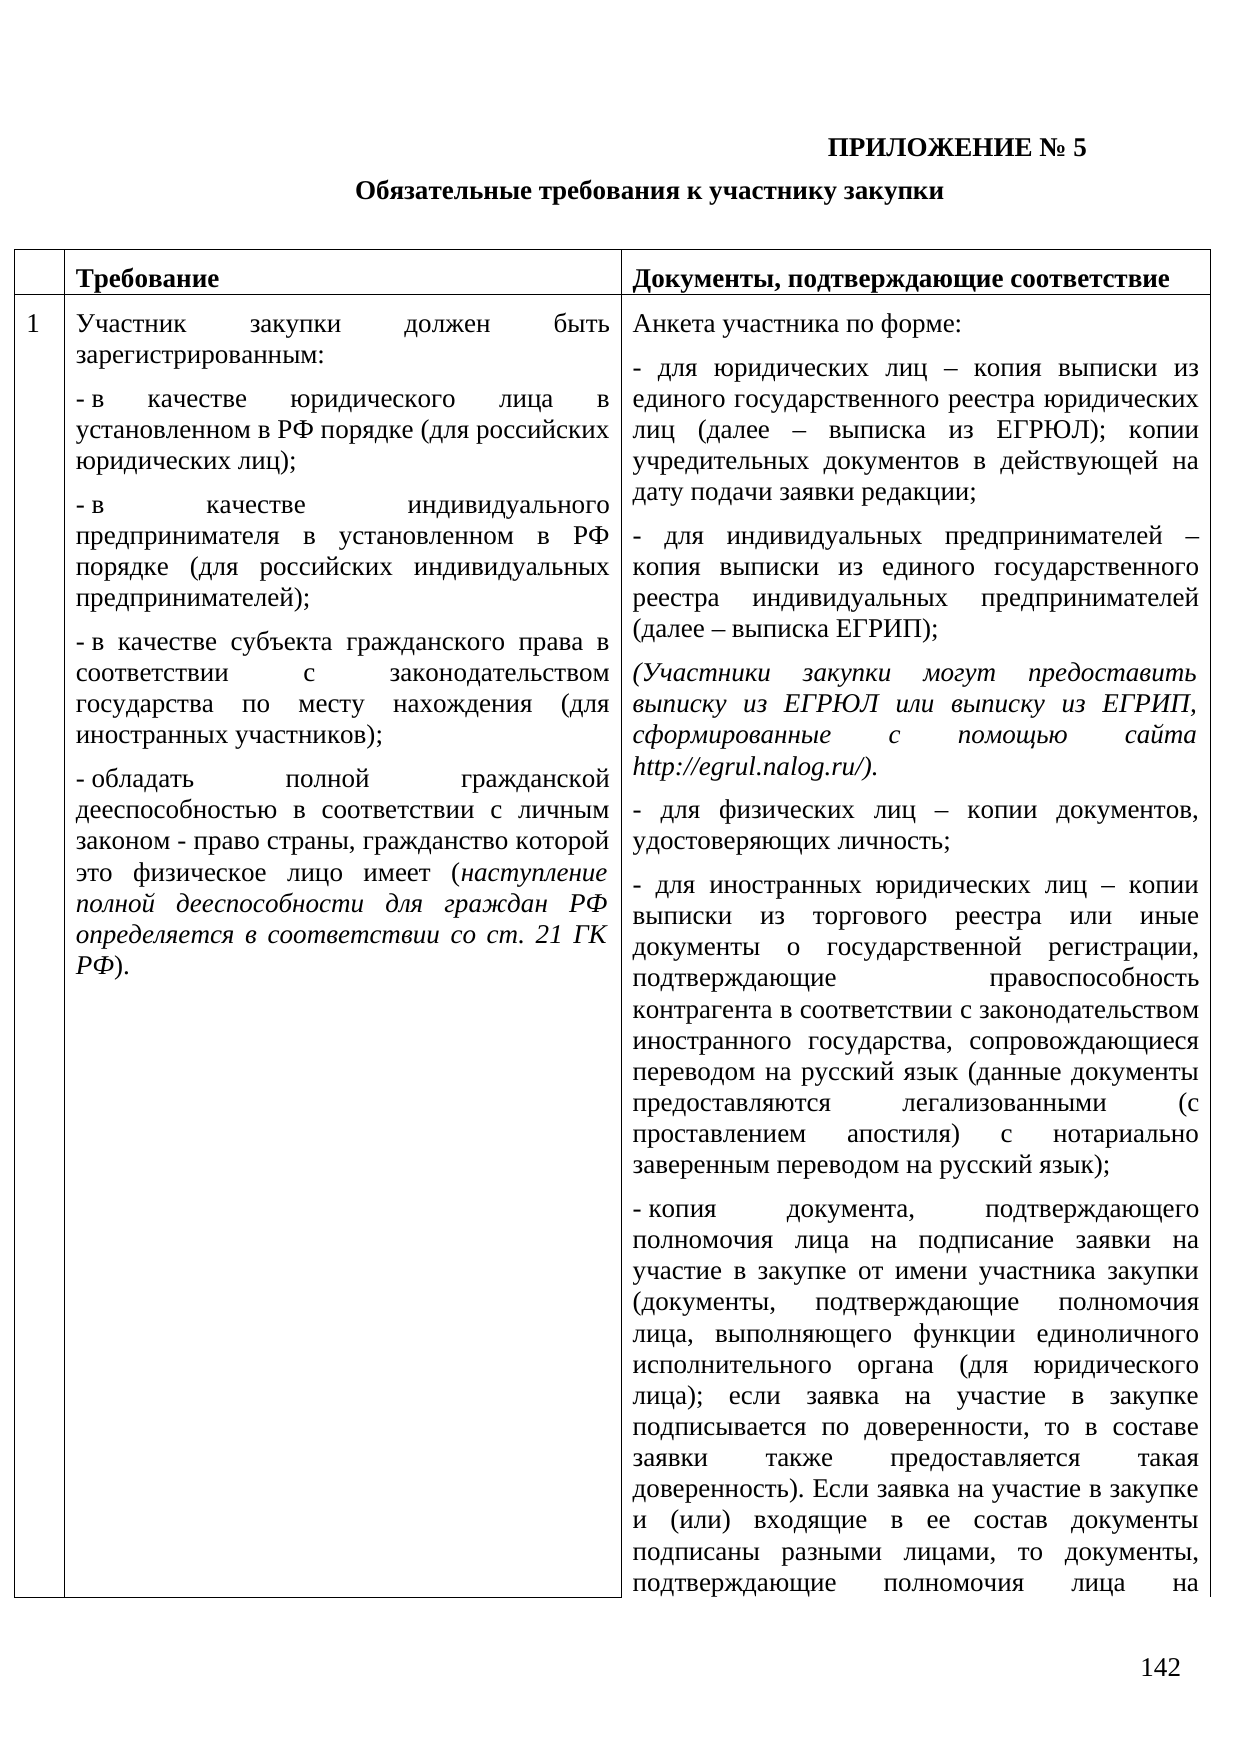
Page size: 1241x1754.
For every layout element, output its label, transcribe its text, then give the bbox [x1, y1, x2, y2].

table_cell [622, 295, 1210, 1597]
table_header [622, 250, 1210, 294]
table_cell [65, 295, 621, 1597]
text Обязательные требования к участнику закупки [118, 174, 1181, 205]
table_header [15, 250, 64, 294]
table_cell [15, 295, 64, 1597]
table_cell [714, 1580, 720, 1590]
text ПРИЛОЖЕНИЕ № 5 [118, 131, 1181, 162]
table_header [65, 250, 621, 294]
